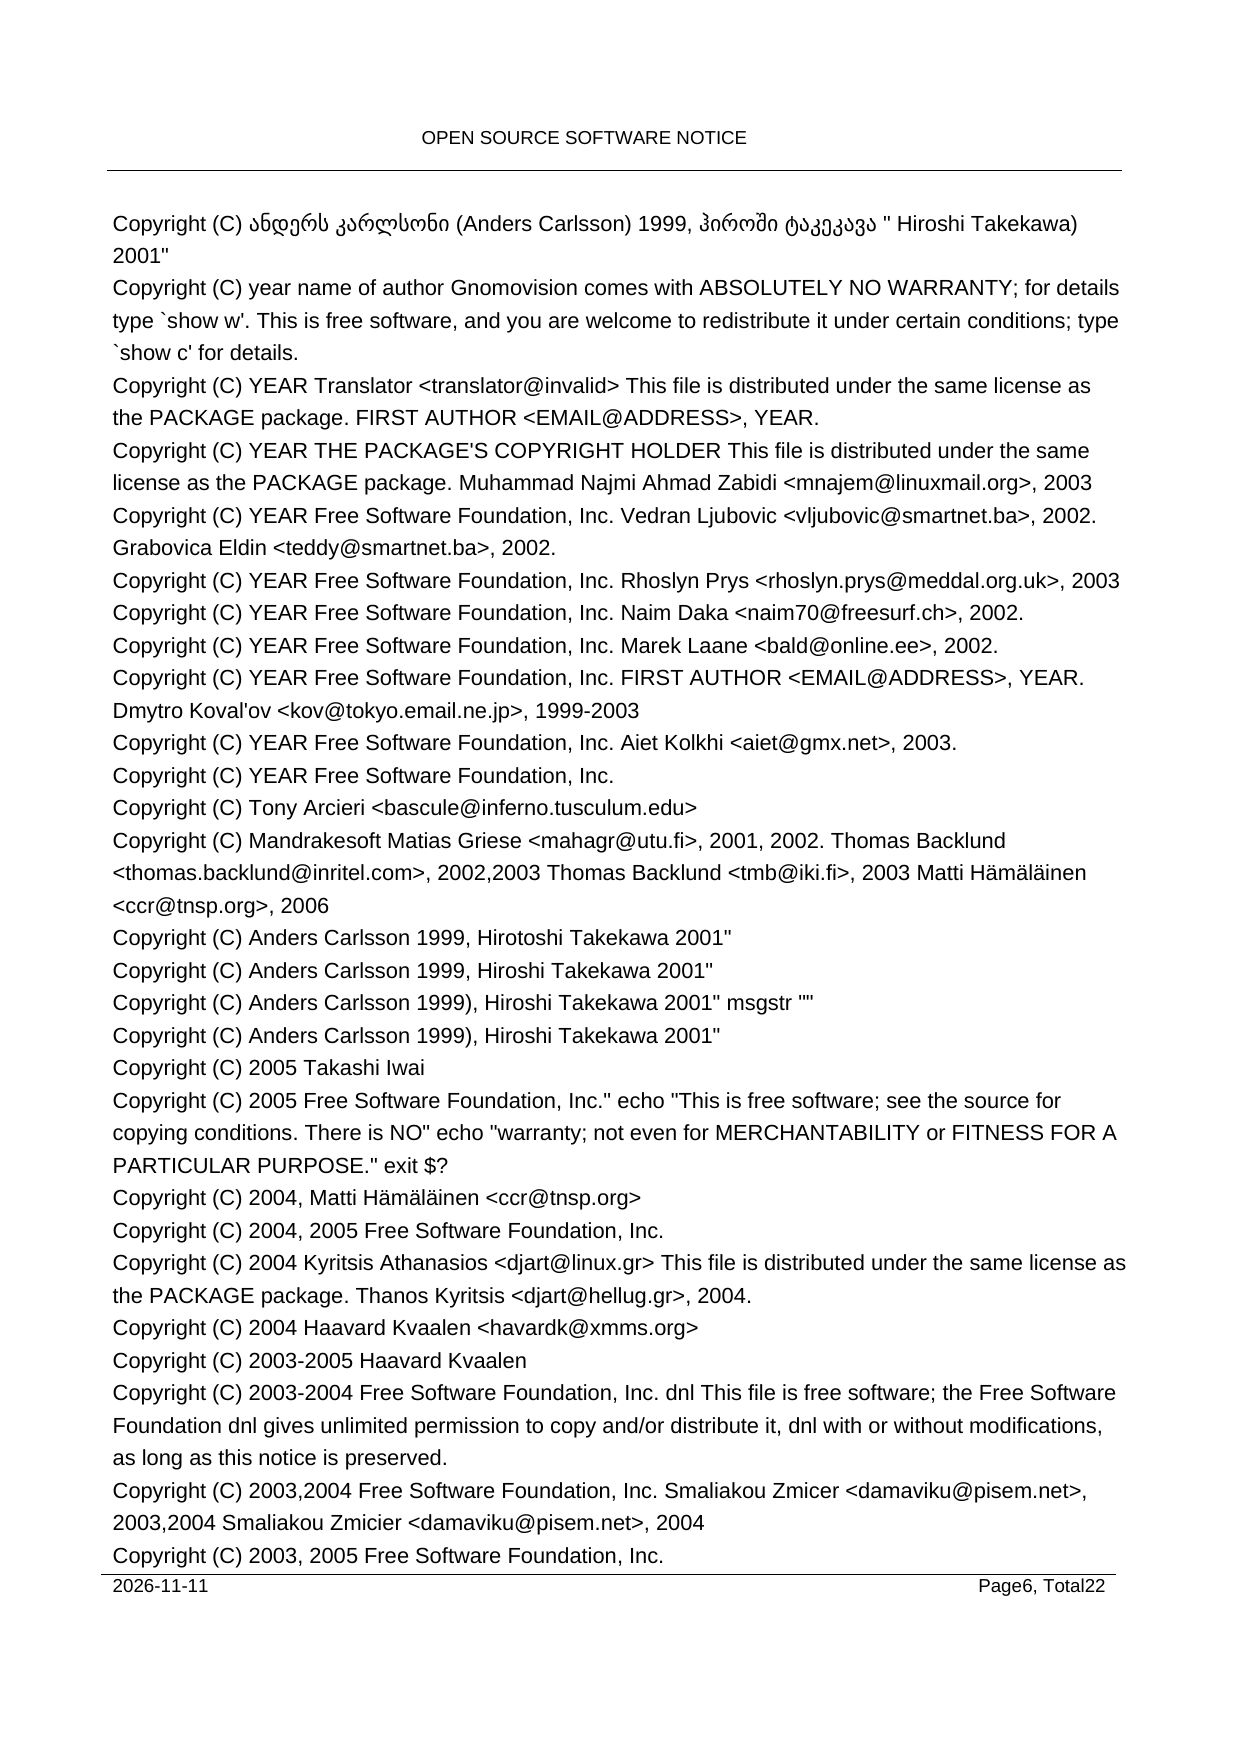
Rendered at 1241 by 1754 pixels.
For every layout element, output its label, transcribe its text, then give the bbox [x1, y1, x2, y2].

text Copyright (C) 2005 Free Software Foundation, Inc." echo "This is free software; see the source for copying conditions. There is NO" echo "warranty; not even for MERCHANTABILITY or FITNESS FOR A PARTICULAR PURPOSE." exit $? [112, 1084, 1128, 1181]
text Copyright (C) YEAR Free Software Foundation, Inc. Naim Daka <naim70@freesurf.ch>, 2002. [112, 596, 1128, 629]
text Copyright (C) ანდერს კარლსონი (Anders Carlsson) 1999, ჰიროში ტაკეკავა " Hiroshi Takekawa) 2001" [112, 206, 1128, 271]
text Copyright (C) Anders Carlsson 1999), Hiroshi Takekawa 2001" msgstr "" [112, 986, 1128, 1019]
text Copyright (C) YEAR Translator <translator@invalid> This file is distributed under the same license as the PACKAGE package. FIRST AUTHOR <EMAIL@ADDRESS>, YEAR. [112, 369, 1128, 434]
text Copyright (C) 2003, 2005 Free Software Foundation, Inc. [112, 1539, 1128, 1571]
text Copyright (C) Tony Arcieri <bascule@inferno.tusculum.edu> [112, 791, 1128, 824]
text Copyright (C) 2003-2005 Haavard Kvaalen [112, 1344, 1128, 1376]
text Copyright (C) YEAR Free Software Foundation, Inc. FIRST AUTHOR <EMAIL@ADDRESS>, YEAR. Dmytro Koval'ov <kov@tokyo.email.ne.jp>, 1999-2003 [112, 661, 1128, 726]
text Copyright (C) Anders Carlsson 1999, Hiroshi Takekawa 2001" [112, 954, 1128, 986]
text Copyright (C) Mandrakesoft Matias Griese <mahagr@utu.fi>, 2001, 2002. Thomas Backlund <thomas.backlund@inritel.com>, 2002,2003 Thomas Backlund <tmb@iki.fi>, 2003 Matti Hämäläinen <ccr@tnsp.org>, 2006 [112, 824, 1128, 921]
text Copyright (C) 2003,2004 Free Software Foundation, Inc. Smaliakou Zmicer <damaviku@pisem.net>, 2003,2004 Smaliakou Zmicier <damaviku@pisem.net>, 2004 [112, 1474, 1128, 1539]
text Copyright (C) YEAR Free Software Foundation, Inc. [112, 759, 1128, 791]
text Copyright (C) YEAR Free Software Foundation, Inc. Rhoslyn Prys <rhoslyn.prys@meddal.org.uk>, 2003 [112, 564, 1128, 596]
text Copyright (C) YEAR Free Software Foundation, Inc. Vedran Ljubovic <vljubovic@smartnet.ba>, 2002. Grabovica Eldin <teddy@smartnet.ba>, 2002. [112, 499, 1128, 564]
text Copyright (C) YEAR Free Software Foundation, Inc. Aiet Kolkhi <aiet@gmx.net>, 2003. [112, 726, 1128, 759]
text Copyright (C) YEAR THE PACKAGE'S COPYRIGHT HOLDER This file is distributed under the same license as the PACKAGE package. Muhammad Najmi Ahmad Zabidi <mnajem@linuxmail.org>, 2003 [112, 434, 1128, 499]
text Copyright (C) year name of author Gnomovision comes with ABSOLUTELY NO WARRANTY; for details type `show w'. This is free software, and you are welcome to redistribute it under certain conditions; type `show c' for details. [112, 271, 1128, 369]
text Copyright (C) Anders Carlsson 1999, Hirotoshi Takekawa 2001" [112, 921, 1128, 954]
text Copyright (C) 2004 Kyritsis Athanasios <djart@linux.gr> This file is distributed under the same license as the PACKAGE package. Thanos Kyritsis <djart@hellug.gr>, 2004. [112, 1246, 1128, 1311]
text Copyright (C) 2005 Takashi Iwai [112, 1051, 1128, 1084]
text Copyright (C) 2004 Haavard Kvaalen <havardk@xmms.org> [112, 1311, 1128, 1344]
text Copyright (C) 2003-2004 Free Software Foundation, Inc. dnl This file is free software; the Free Software Foundation dnl gives unlimited permission to copy and/or distribute it, dnl with or without modifications, as long as this notice is preserved. [112, 1376, 1128, 1474]
text Copyright (C) 2004, 2005 Free Software Foundation, Inc. [112, 1214, 1128, 1246]
text Copyright (C) Anders Carlsson 1999), Hiroshi Takekawa 2001" [112, 1019, 1128, 1051]
text Copyright (C) 2004, Matti Hämäläinen <ccr@tnsp.org> [112, 1181, 1128, 1214]
text Copyright (C) YEAR Free Software Foundation, Inc. Marek Laane <bald@online.ee>, 2002. [112, 629, 1128, 661]
